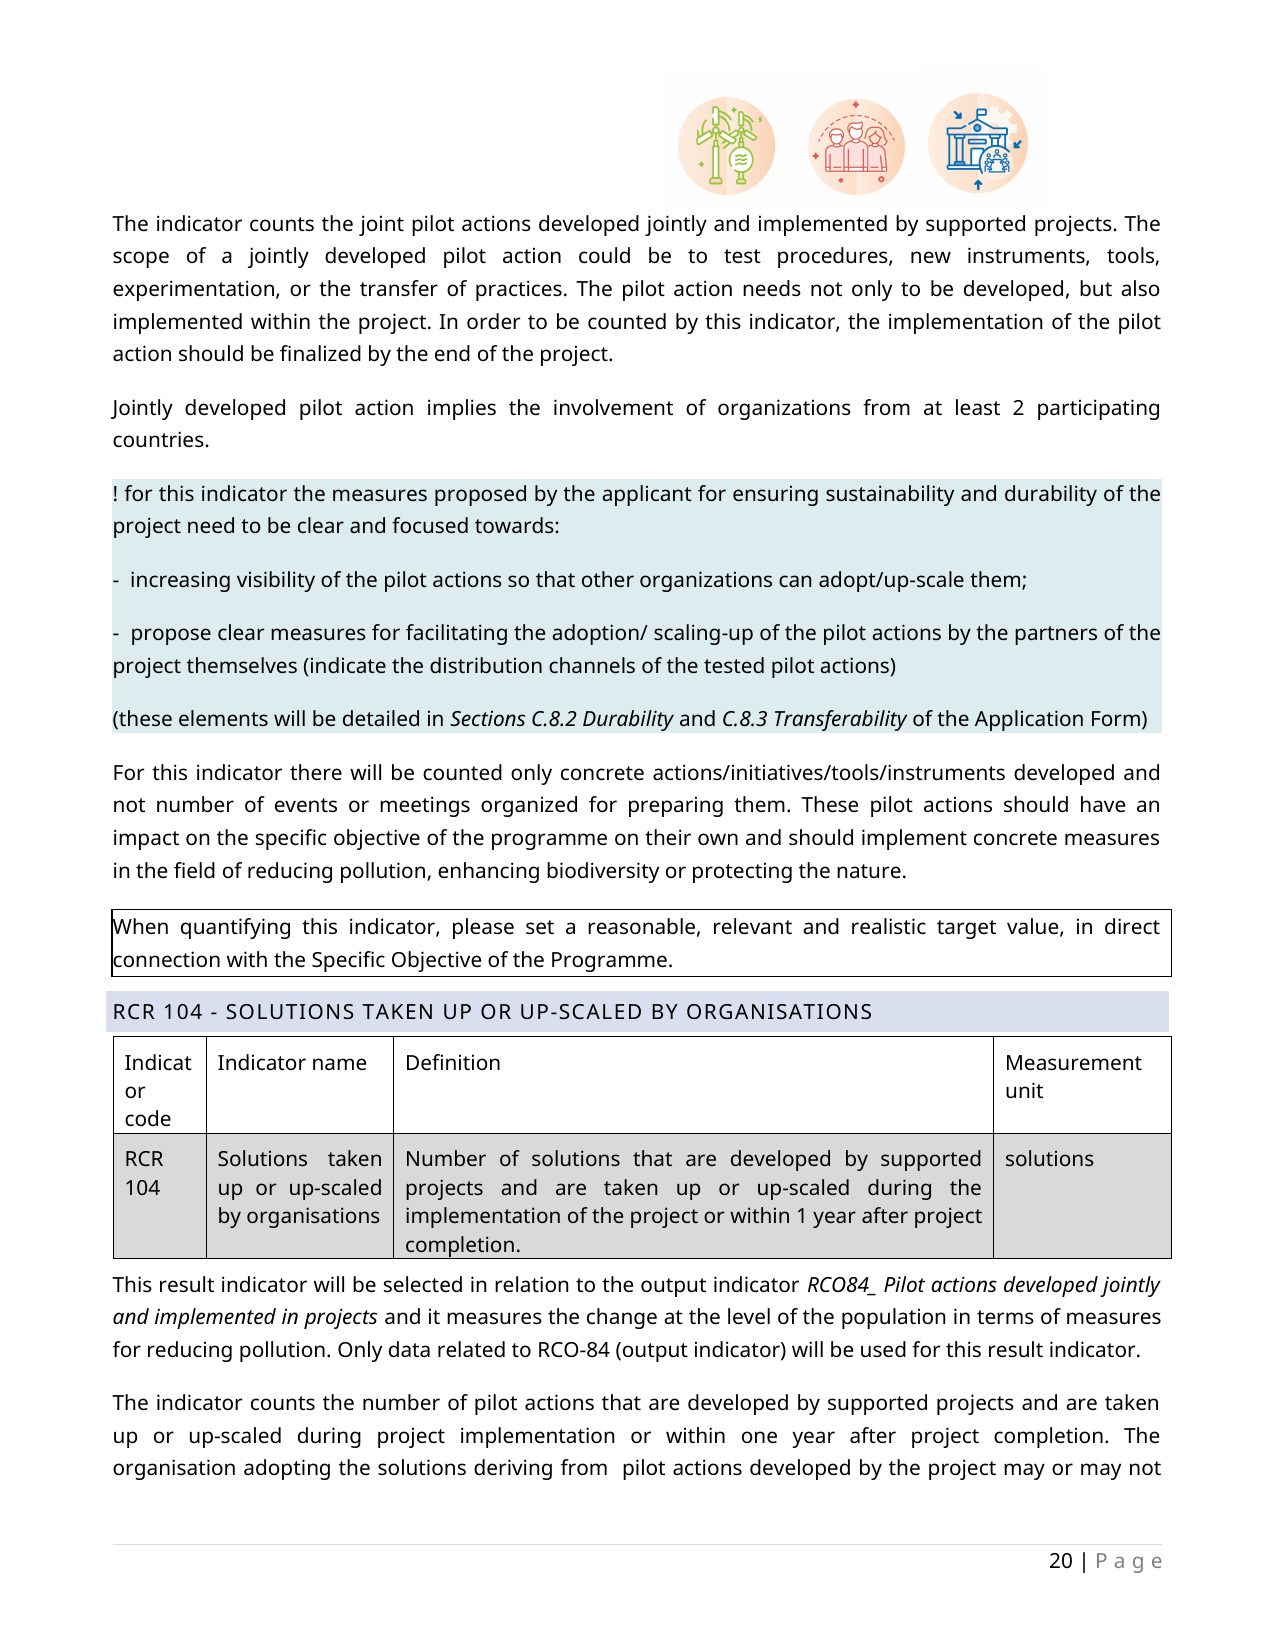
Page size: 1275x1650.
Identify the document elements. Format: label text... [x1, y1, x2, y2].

text ! for this indicator the measures proposed by the applicant for ensuring sustainability and durability of the project need to be clear and focused towards: [112, 479, 1162, 540]
picture [660, 66, 1046, 209]
table_cell Solutions taken up or up-scaled by organisations [207, 1134, 393, 1258]
table_header Measurement unit [994, 1037, 1171, 1133]
table_header Definition [394, 1037, 993, 1133]
table_header Indicator code [114, 1037, 206, 1133]
text - propose clear measures for facilitating the adoption/ scaling-up of the pilot actions by the partners of the project themselves (indicate the distribution channels of the tested pilot actions) [112, 618, 1162, 679]
text This result indicator will be selected in relation to the output indicator RCO84_ Pilot actions developed jointly and implemented in projects and it measures the change at the level of the population in terms of measures for reducing pollution. Only data related to RCO-84 (output indicator) will be used for this result indicator. [112, 1270, 1162, 1363]
text (these elements will be detailed in Sections C.8.2 Durability and C.8.3 Transferability of the Application Form) [112, 704, 1162, 733]
table_cell Number of solutions that are developed by supported projects and are taken up or up-scaled during the implementation of the project or within 1 year after project completion. [394, 1134, 993, 1258]
table_cell solutions [994, 1134, 1171, 1258]
text Jointly developed pilot action implies the involvement of organizations from at least 2 participating countries. [112, 393, 1162, 454]
subtitle RCR 104 - Solutions taken up or up-scaled by organisations [113, 998, 1162, 1026]
text For this indicator there will be counted only concrete actions/initiatives/tools/instruments developed and not number of events or meetings organized for preparing them. These pilot actions should have an impact on the specific objective of the programme on their own and should implement concrete measures in the field of reducing pollution, enhancing biodiversity or protecting the nature. [112, 758, 1162, 884]
table_cell RCR 104 [114, 1134, 206, 1258]
table_header Indicator name [207, 1037, 393, 1133]
text The indicator counts the joint pilot actions developed jointly and implemented by supported projects. The scope of a jointly developed pilot action could be to test procedures, new instruments, tools, experimentation, or the transfer of practices. The pilot action needs not only to be developed, but also implemented within the project. In order to be counted by this indicator, the implementation of the pilot action should be finalized by the end of the project. [112, 209, 1162, 368]
text - increasing visibility of the pilot actions so that other organizations can adopt/up-scale them; [112, 565, 1162, 593]
text When quantifying this indicator, please set a reasonable, relevant and realistic target value, in direct connection with the Specific Objective of the Programme. [113, 910, 1171, 976]
